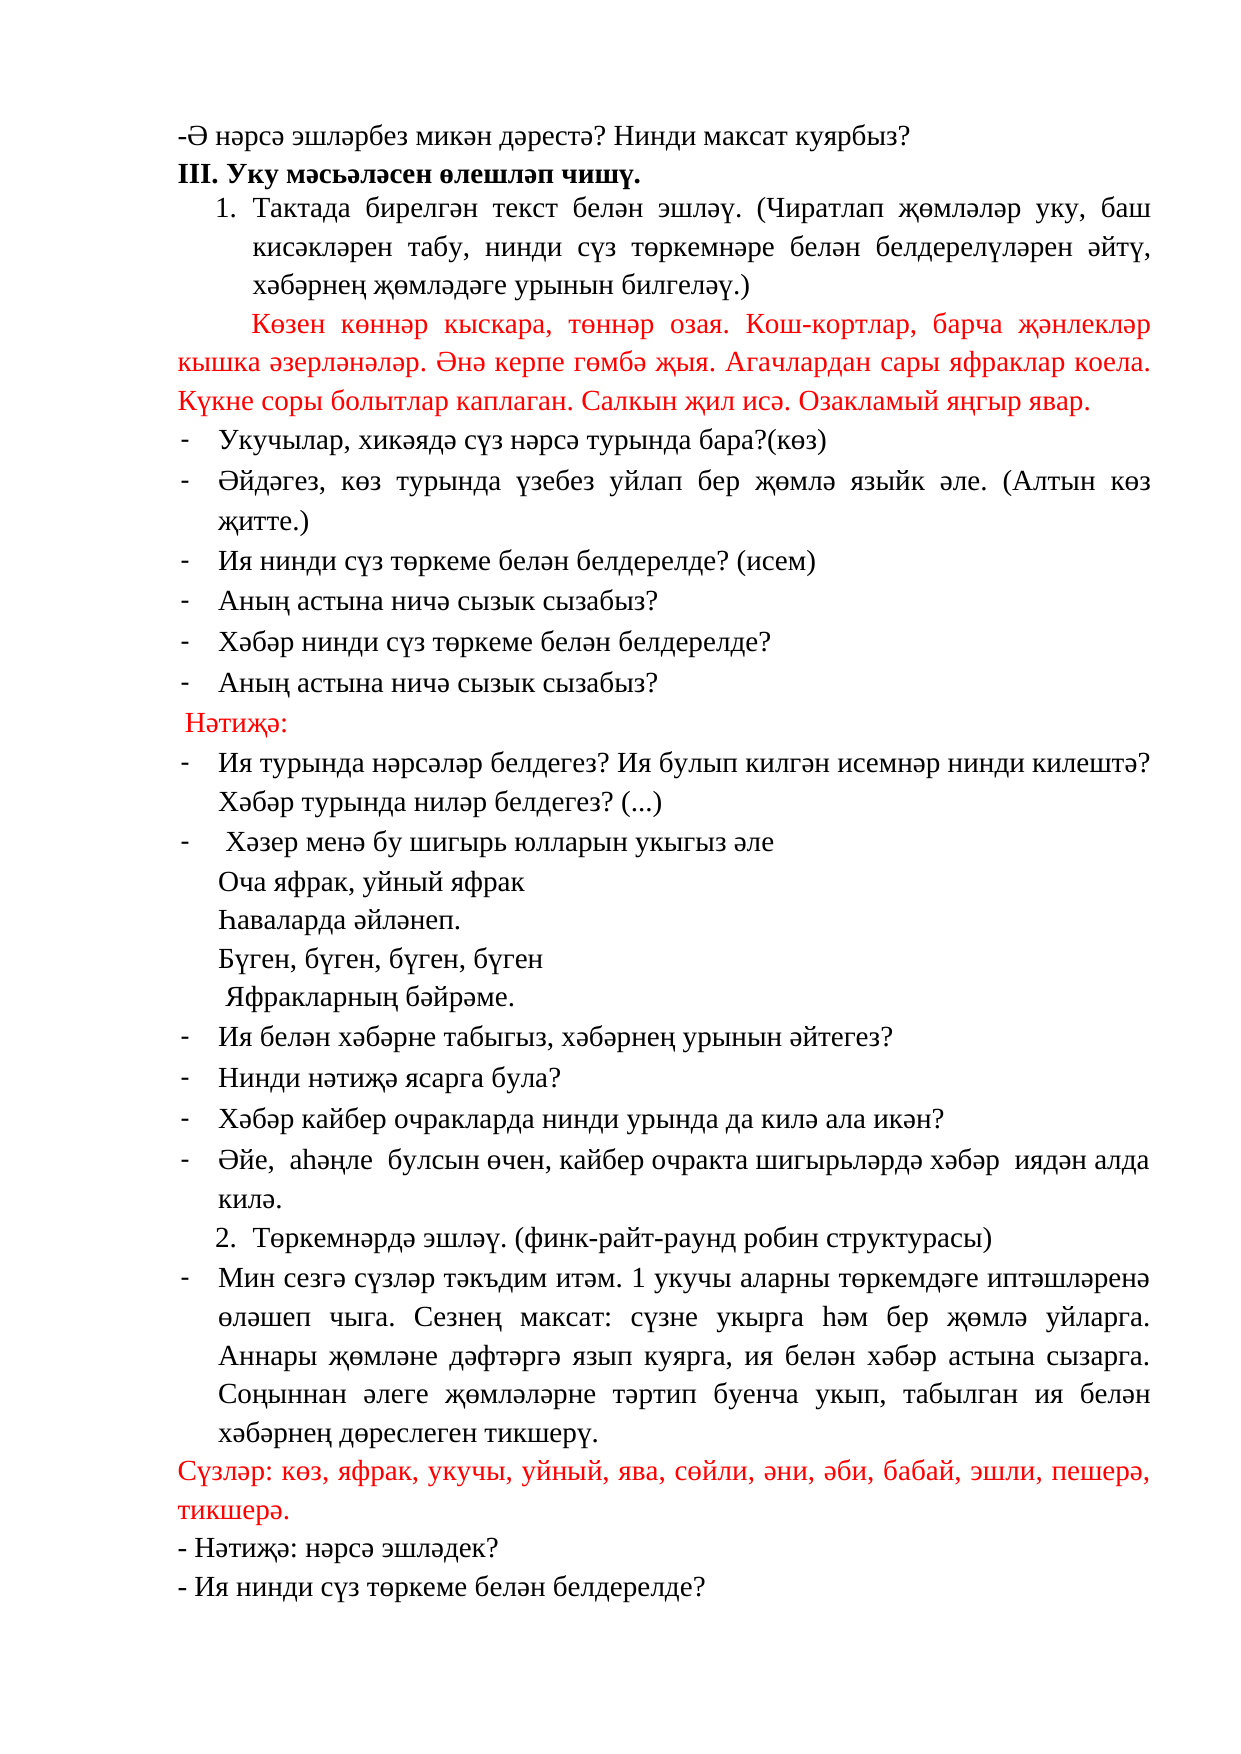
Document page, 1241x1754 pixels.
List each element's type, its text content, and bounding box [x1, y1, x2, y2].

list Һаваларда әйләнеп. [218, 902, 1152, 936]
text Нәтиҗә: [177, 705, 1152, 739]
list Оча яфрак, уйный яфрак [218, 864, 1152, 897]
list Сүзләр: көз, яфрак, укучы, уйный, ява, сөйли, әни, әби, бабай, эшли, пешерә, тикшерә. [177, 1453, 1152, 1526]
text - Нәтиҗә: нәрсә эшләдек? [177, 1531, 1152, 1564]
list Көзен көннәр кыскара, төннәр озая. Кош-кортлар, барча җәнлекләр кышка әзерләнәләр. Әнә керпе гөмбә җыя. Агачлардан сары яфраклар коела. Күкне соры болытлар каплаган. Салкын җил исә. Озакламый яңгыр явар. [177, 306, 1152, 416]
list Яфракларның бәйрәме. [218, 979, 1152, 1013]
text -Ә нәрсә эшләрбез микән дәрестә? Нинди максат куярбыз? [177, 118, 1152, 152]
list Ия белән хәбәрне табыгыз, хәбәрнең урынын әйтегез? [180, 1018, 1152, 1054]
list Нинди нәтиҗә ясарга була? [180, 1059, 1152, 1095]
list Укучылар, хикәядә сүз нәрсә турында бара?(көз) [180, 421, 1152, 457]
list Ия нинди сүз төркеме белән белдерелде? (исем) [180, 542, 1152, 577]
text - Ия нинди сүз төркеме белән белдерелде? [177, 1569, 1152, 1603]
text III. Уку мәсьәләсен өлешләп чишү. [177, 157, 1152, 190]
list Тактада бирелгән текст белән эшләү. (Чиратлап җөмләләр уку, баш кисәкләрен табу, нинди сүз төркемнәре белән белдерелүләрен әйтү, хәбәрнең җөмләдәге урынын билгеләү.) [215, 190, 1152, 301]
list Хәбәр нинди сүз төркеме белән белдерелде? [180, 623, 1152, 659]
list Хәбәр кайбер очракларда нинди урында да килә ала икән? [180, 1100, 1152, 1136]
list Әйе, аһәңле булсын өчен, кайбер очракта шигырьләрдә хәбәр иядән алда килә. [180, 1141, 1152, 1215]
list Аның астына ничә сызык сызабыз? [180, 582, 1152, 618]
list Төркемнәрдә эшләү. (финк-райт-раунд робин структурасы) [215, 1220, 1152, 1254]
list Хәзер менә бу шигырь юлларын укыгыз әле [180, 823, 1152, 859]
list Мин сезгә сүзләр тәкъдим итәм. 1 укучы аларны төркемдәге иптәшләренә өләшеп чыга. Сезнең максат: сүзне укырга һәм бер җөмлә уйларга. Аннары җөмләне дәфтәргә язып куярга, ия белән хәбәр астына сызарга. Соңыннан әлеге җөмләләрне тәртип буенча укып, табылган ия белән хәбәрнең дөреслеген тикшерү. [180, 1259, 1152, 1448]
list Аның астына ничә сызык сызабыз? [180, 664, 1152, 700]
list Ия турында нәрсәләр белдегез? Ия булып килгән исемнәр нинди килештә? Хәбәр турында ниләр белдегез? (...) [180, 744, 1152, 818]
list Әйдәгез, көз турында үзебез уйлап бер җөмлә языйк әле. (Алтын көз җитте.) [180, 462, 1152, 537]
list Бүген, бүген, бүген, бүген [218, 941, 1152, 974]
